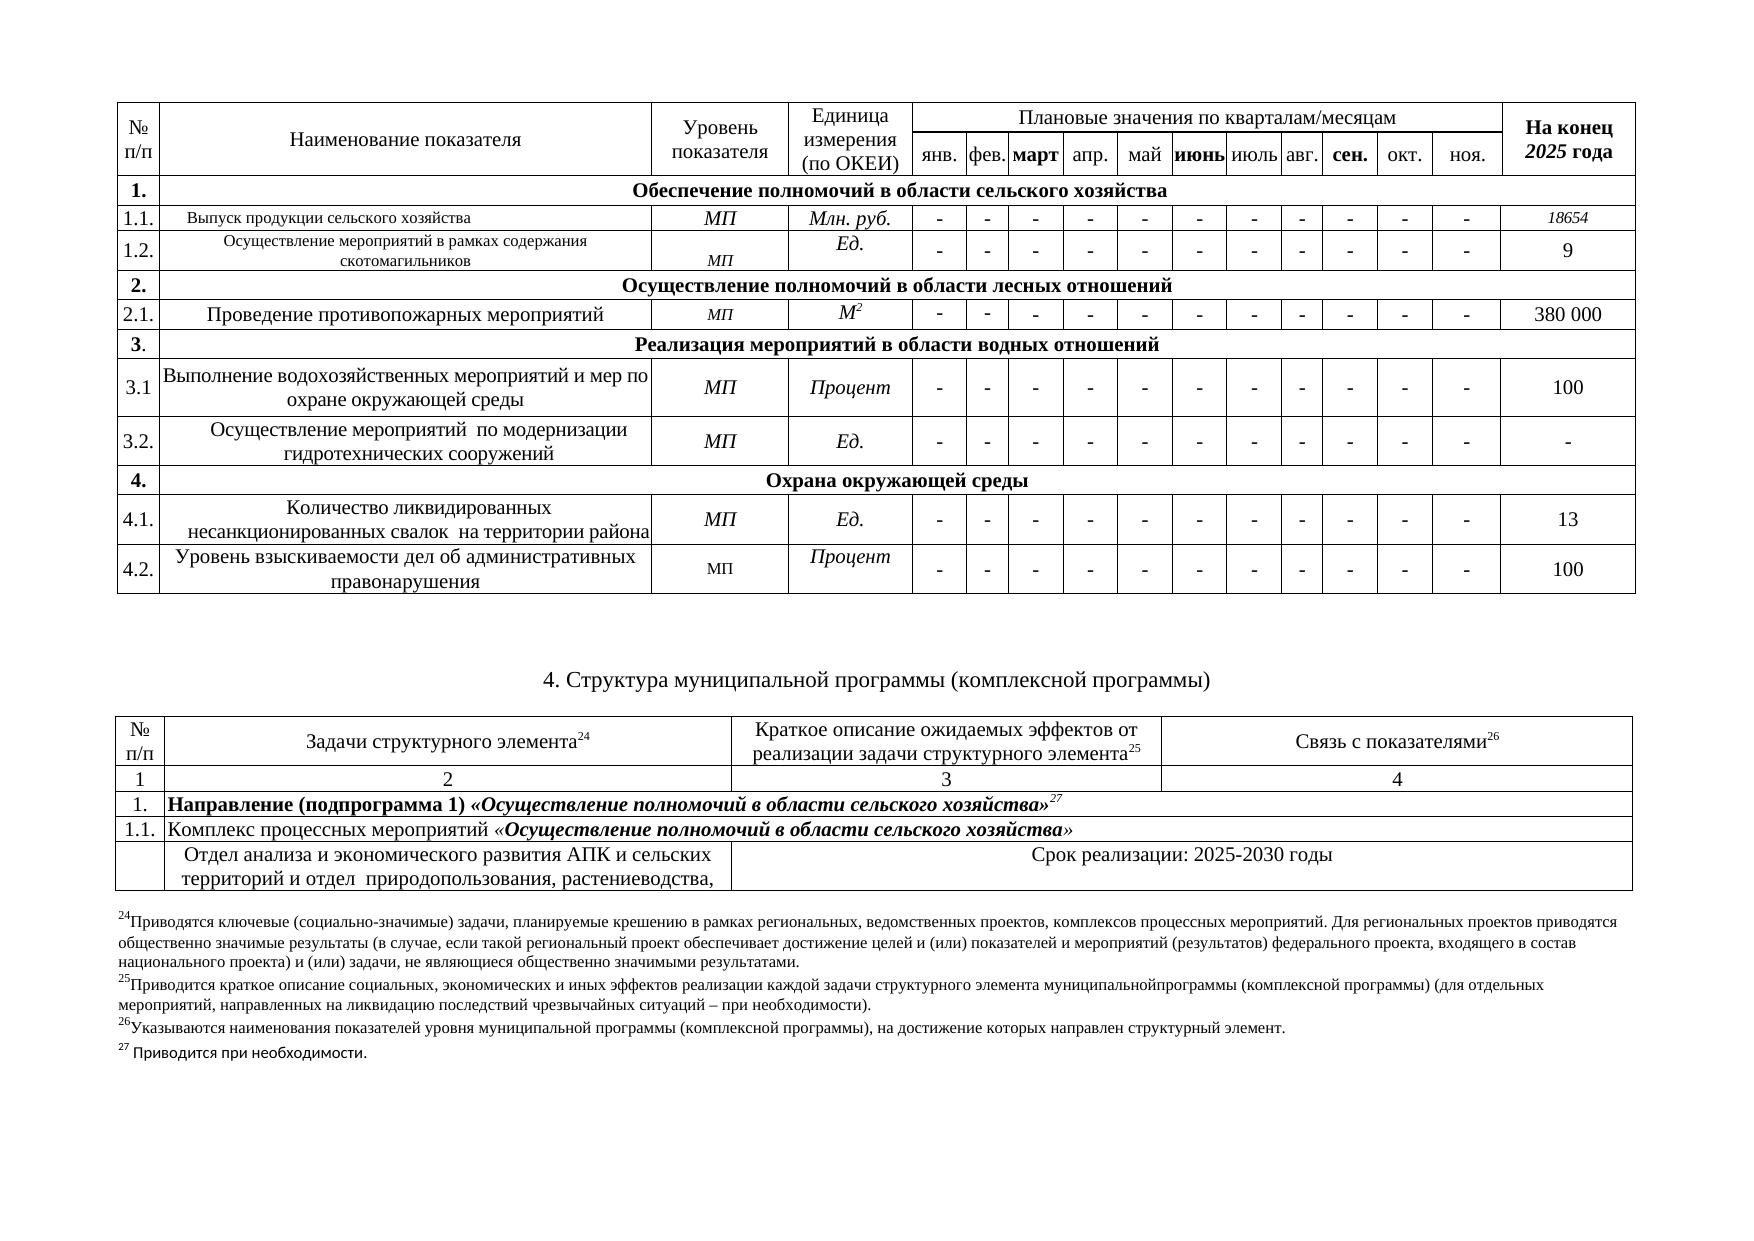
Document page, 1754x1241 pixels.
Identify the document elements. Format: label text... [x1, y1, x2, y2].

table_cell - [1064, 417, 1117, 465]
table_cell - [1282, 359, 1322, 416]
table_cell 2. [118, 271, 159, 299]
table_cell - [1064, 206, 1117, 230]
table_cell Срок реализации: 2025-2030 годы [732, 842, 1632, 890]
table_cell М2 [789, 300, 912, 328]
table_cell - [1009, 359, 1063, 416]
table_cell - [1173, 206, 1226, 230]
table_cell - [1323, 545, 1377, 593]
table_cell - [1227, 417, 1281, 465]
table_cell 4 [1162, 766, 1632, 791]
table_header Связь с показателями [1162, 717, 1632, 765]
table_cell апр. [1064, 133, 1117, 175]
table_cell 3. [118, 330, 159, 358]
table_cell - [1323, 359, 1377, 416]
table_cell 2.1. [118, 300, 159, 328]
table_cell [116, 842, 164, 890]
table_cell 1 [116, 766, 164, 791]
table_header № п/п [116, 717, 164, 765]
table_cell - [1173, 417, 1226, 465]
table_cell - [1118, 300, 1172, 328]
table_cell Осуществление мероприятий по модернизации гидротехнических сооружений [160, 417, 651, 465]
table_cell - [1378, 417, 1432, 465]
table_cell - [1009, 300, 1063, 328]
table_cell Ед. [789, 495, 912, 543]
table_cell Комплекс процессных мероприятий «Осуществление полномочий в области сельского хозяйства» [165, 817, 1632, 841]
subtitle 4. Структура муниципальной программы (комплексной программы) [118, 666, 1636, 692]
table_cell - [1064, 359, 1117, 416]
table_cell март [1009, 133, 1063, 175]
table_cell - [1323, 300, 1377, 328]
table_cell - [1009, 417, 1063, 465]
table_cell - [1118, 417, 1172, 465]
table_cell МП [652, 359, 788, 416]
table_cell Направление (подпрограмма 1) «Осуществление полномочий в области сельского хозяйства» [165, 792, 1632, 816]
table_cell 380 000 [1501, 300, 1635, 328]
table_cell - [1433, 300, 1500, 328]
table_cell - [913, 231, 966, 269]
table_cell 100 [1501, 359, 1635, 416]
table_cell - [1227, 545, 1281, 593]
table_cell май [1118, 133, 1172, 175]
table_cell Ед. [789, 417, 912, 465]
table_cell - [1227, 300, 1281, 328]
table_cell - [1118, 206, 1172, 230]
table_header № п/п [118, 103, 159, 175]
table_cell - [913, 300, 966, 328]
table_cell - [1009, 206, 1063, 230]
table_cell - [1323, 417, 1377, 465]
table_cell - [1282, 417, 1322, 465]
table_cell - [1433, 231, 1500, 269]
table_cell - [913, 495, 966, 543]
table_cell 3.1 [118, 359, 159, 416]
table_cell 18654 [1501, 206, 1635, 230]
table_cell Уровень взыскиваемости дел об административных правонарушения [160, 545, 651, 593]
table_cell 1.2. [118, 231, 159, 269]
table_cell - [1378, 231, 1432, 269]
table_cell 4. [118, 466, 159, 494]
table_cell - [967, 545, 1008, 593]
table_cell - [1282, 231, 1322, 269]
table_cell - [1118, 359, 1172, 416]
table_cell авг. [1282, 133, 1322, 175]
table_cell - [1282, 495, 1322, 543]
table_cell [165, 842, 731, 890]
table_cell Осуществление мероприятий в рамках содержания скотомагильников [160, 231, 651, 269]
table_cell Млн. руб. [789, 206, 912, 230]
table_cell июль [1227, 133, 1281, 175]
table_cell МП [652, 417, 788, 465]
table_cell Выпуск продукции сельского хозяйства [160, 206, 651, 230]
table_cell - [1433, 206, 1500, 230]
table_cell 9 [1501, 231, 1635, 269]
table_cell - [967, 495, 1008, 543]
table_cell Реализация мероприятий в области водных отношений [160, 330, 1635, 358]
table_cell - [1009, 545, 1063, 593]
table_cell - [1501, 417, 1635, 465]
table_header Плановые значения по кварталам/месяцам [913, 103, 1502, 131]
table_cell - [1227, 206, 1281, 230]
table_cell - [1118, 231, 1172, 269]
table_header Краткое описание ожидаемых эффектов от реализации задачи структурного элемента [732, 717, 1161, 765]
table_cell - [1227, 495, 1281, 543]
table_cell Количество ликвидированных несанкционированных свалок на территории района [160, 495, 651, 543]
table_cell Выполнение водохозяйственных мероприятий и мер по охране окружающей среды [160, 359, 651, 416]
table_cell - [1173, 495, 1226, 543]
table_header На конец 2025 года [1503, 103, 1635, 175]
table_cell - [913, 545, 966, 593]
table_cell - [1378, 206, 1432, 230]
table_cell - [1282, 206, 1322, 230]
table_cell МП [652, 231, 788, 269]
table_cell - [1378, 300, 1432, 328]
table_cell - [1282, 545, 1322, 593]
table_cell - [1064, 545, 1117, 593]
table_cell 2 [165, 766, 731, 791]
table_cell - [967, 206, 1008, 230]
table_cell 4.2. [118, 545, 159, 593]
table_cell - [1227, 231, 1281, 269]
table_cell - [1378, 495, 1432, 543]
table_cell 1.1. [118, 206, 159, 230]
table_cell 4.1. [118, 495, 159, 543]
table_cell - [913, 206, 966, 230]
table_cell Ед. [789, 231, 912, 269]
table_cell - [1323, 495, 1377, 543]
table_cell 1. [118, 176, 159, 204]
table_cell фев. [967, 133, 1008, 175]
table_cell 3.2. [118, 417, 159, 465]
table_cell - [1173, 231, 1226, 269]
table_cell Охрана окружающей среды [160, 466, 1635, 494]
table_cell 1.1. [116, 817, 164, 841]
table_cell Процент [789, 359, 912, 416]
table_cell - [1433, 359, 1500, 416]
table_cell МП [652, 206, 788, 230]
table_cell - [1323, 231, 1377, 269]
table_cell МП [652, 545, 788, 593]
table_cell 1. [116, 792, 164, 816]
table_cell - [913, 359, 966, 416]
table_cell ноя. [1433, 133, 1502, 175]
table_cell 100 [1501, 545, 1635, 593]
table_cell - [967, 300, 1008, 328]
table_cell - [1433, 495, 1500, 543]
table_cell - [1173, 359, 1226, 416]
table_cell - [1009, 495, 1063, 543]
table_cell янв. [913, 133, 966, 175]
table_cell сен. [1323, 133, 1377, 175]
table_header Наименование показателя [160, 103, 651, 175]
table_cell - [1378, 545, 1432, 593]
table_cell - [1009, 231, 1063, 269]
table_cell Осуществление полномочий в области лесных отношений [160, 271, 1635, 299]
table_cell - [967, 417, 1008, 465]
table_cell - [1323, 206, 1377, 230]
table_cell Проведение противопожарных мероприятий [160, 300, 651, 328]
table_cell - [1118, 545, 1172, 593]
table_cell 3 [732, 766, 1161, 791]
table_cell МП [652, 300, 788, 328]
table_header Единица измерения (по ОКЕИ) [789, 103, 912, 175]
table_cell МП [652, 495, 788, 543]
table_cell - [1173, 545, 1226, 593]
table_cell Обеспечение полномочий в области сельского хозяйства [160, 176, 1635, 204]
table_header Уровень показателя [652, 103, 788, 175]
table_cell - [1282, 300, 1322, 328]
table_cell - [1433, 417, 1500, 465]
table_cell - [967, 231, 1008, 269]
table_cell - [1433, 545, 1500, 593]
table_cell - [967, 359, 1008, 416]
table_header Задачи структурного элемента [165, 717, 731, 765]
table_cell - [1064, 300, 1117, 328]
table_cell - [913, 417, 966, 465]
table_cell - [1378, 359, 1432, 416]
table_cell - [1173, 300, 1226, 328]
table_cell - [1064, 495, 1117, 543]
table_cell - [1118, 495, 1172, 543]
table_cell Процент [789, 545, 912, 593]
table_cell - [1064, 231, 1117, 269]
table_cell окт. [1378, 133, 1432, 175]
table_cell июнь [1173, 133, 1226, 175]
table_cell - [1227, 359, 1281, 416]
table_cell 13 [1501, 495, 1635, 543]
